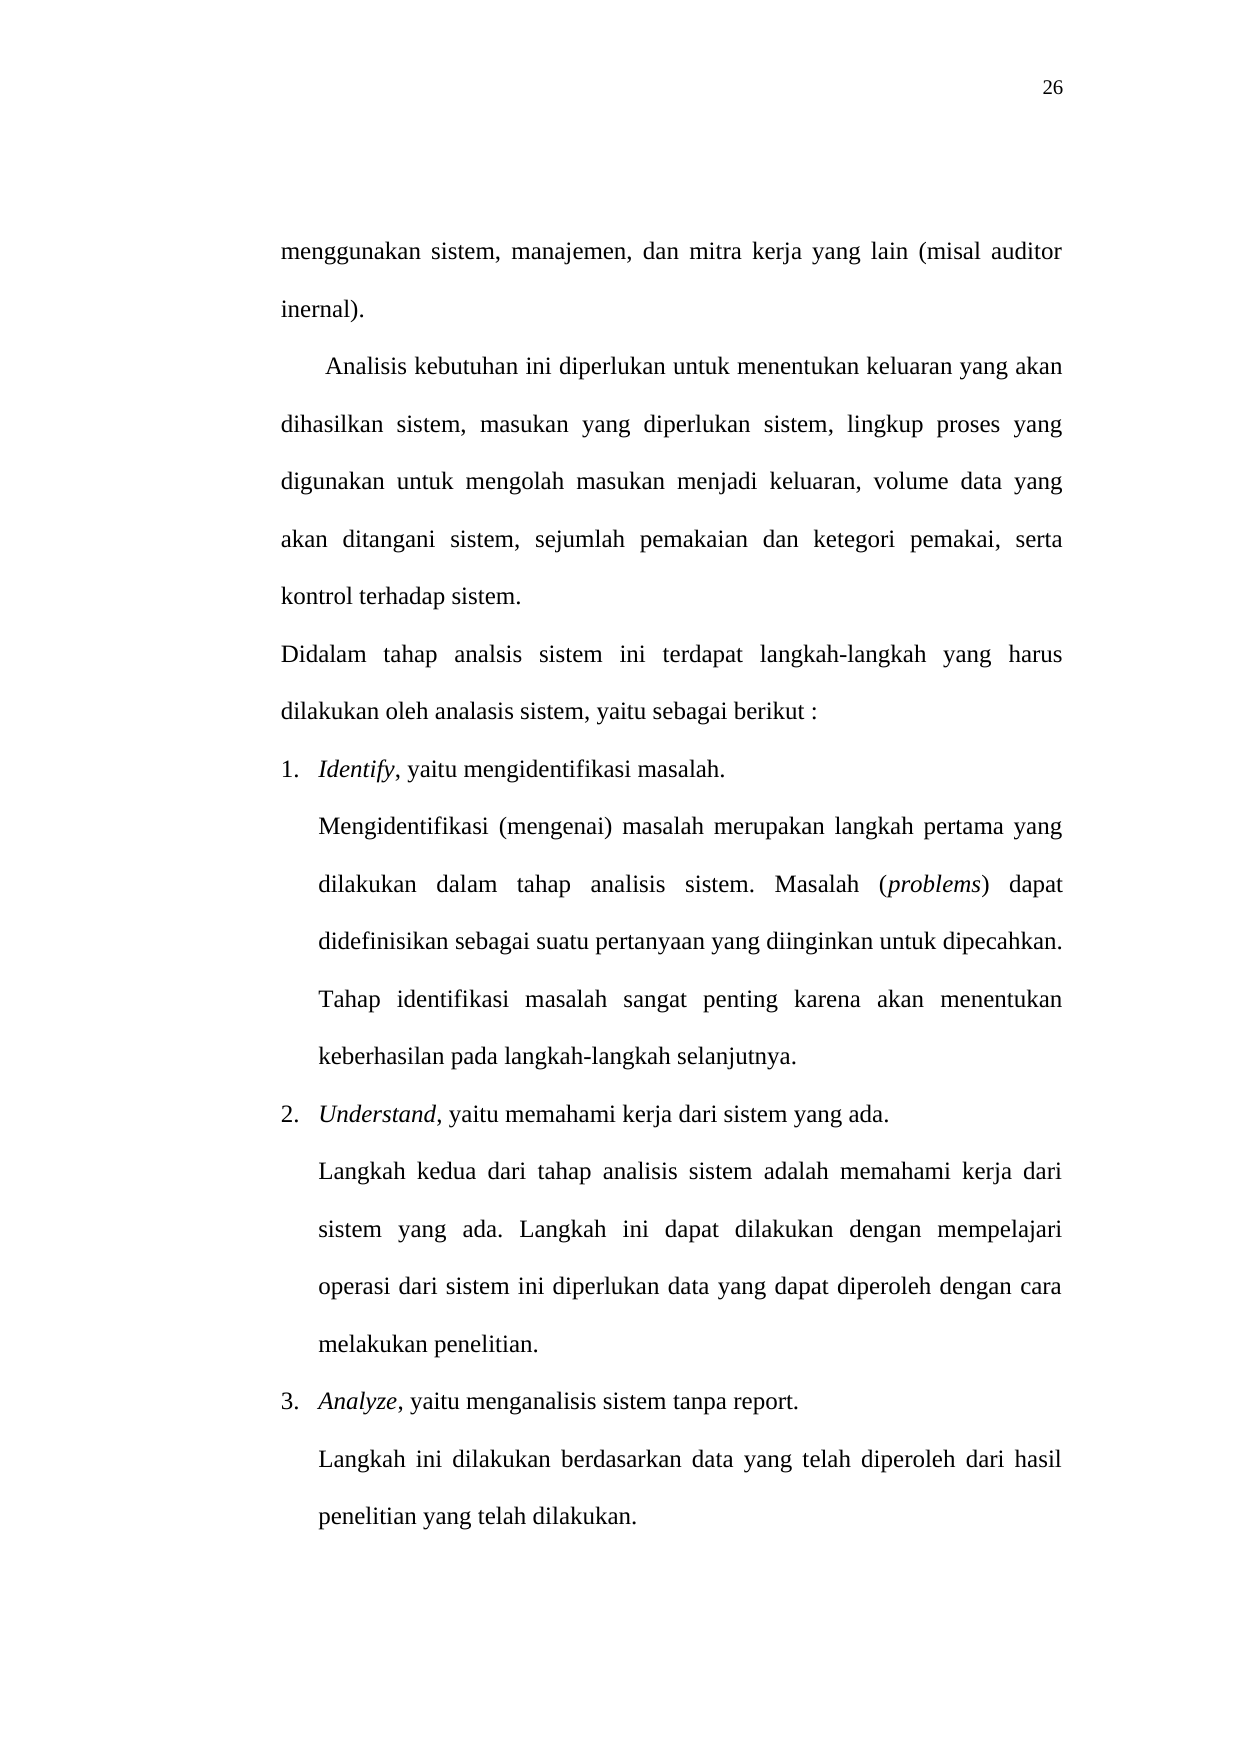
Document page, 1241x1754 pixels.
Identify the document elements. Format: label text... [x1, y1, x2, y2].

list Analyze, yaitu menganalisis sistem tanpa report. [281, 1386, 1063, 1415]
list Understand, yaitu memahami kerja dari sistem yang ada. [281, 1099, 1063, 1127]
list Mengidentifikasi (mengenai) masalah merupakan langkah pertama yang dilakukan dalam tahap analisis sistem. Masalah (problems) dapat didefinisikan sebagai suatu pertanyaan yang diinginkan untuk dipecahkan. Tahap identifikasi masalah sangat penting karena akan menentukan keberhasilan pada langkah-langkah selanjutnya. [318, 811, 1063, 1070]
list Didalam tahap analsis sistem ini terdapat langkah-langkah yang harus dilakukan oleh analasis sistem, yaitu sebagai berikut : [281, 639, 1063, 725]
list Langkah ini dilakukan berdasarkan data yang telah diperoleh dari hasil penelitian yang telah dilakukan. [318, 1444, 1063, 1530]
list Identify, yaitu mengidentifikasi masalah. [281, 754, 1063, 782]
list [281, 236, 1063, 322]
list Langkah kedua dari tahap analisis sistem adalah memahami kerja dari sistem yang ada. Langkah ini dapat dilakukan dengan mempelajari operasi dari sistem ini diperlukan data yang dapat diperoleh dengan cara melakukan penelitian. [318, 1156, 1063, 1357]
list Analisis kebutuhan ini diperlukan untuk menentukan keluaran yang akan dihasilkan sistem, masukan yang diperlukan sistem, lingkup proses yang digunakan untuk mengolah masukan menjadi keluaran, volume data yang akan ditangani sistem, sejumlah pemakaian dan ketegori pemakai, serta kontrol terhadap sistem. [281, 351, 1063, 610]
